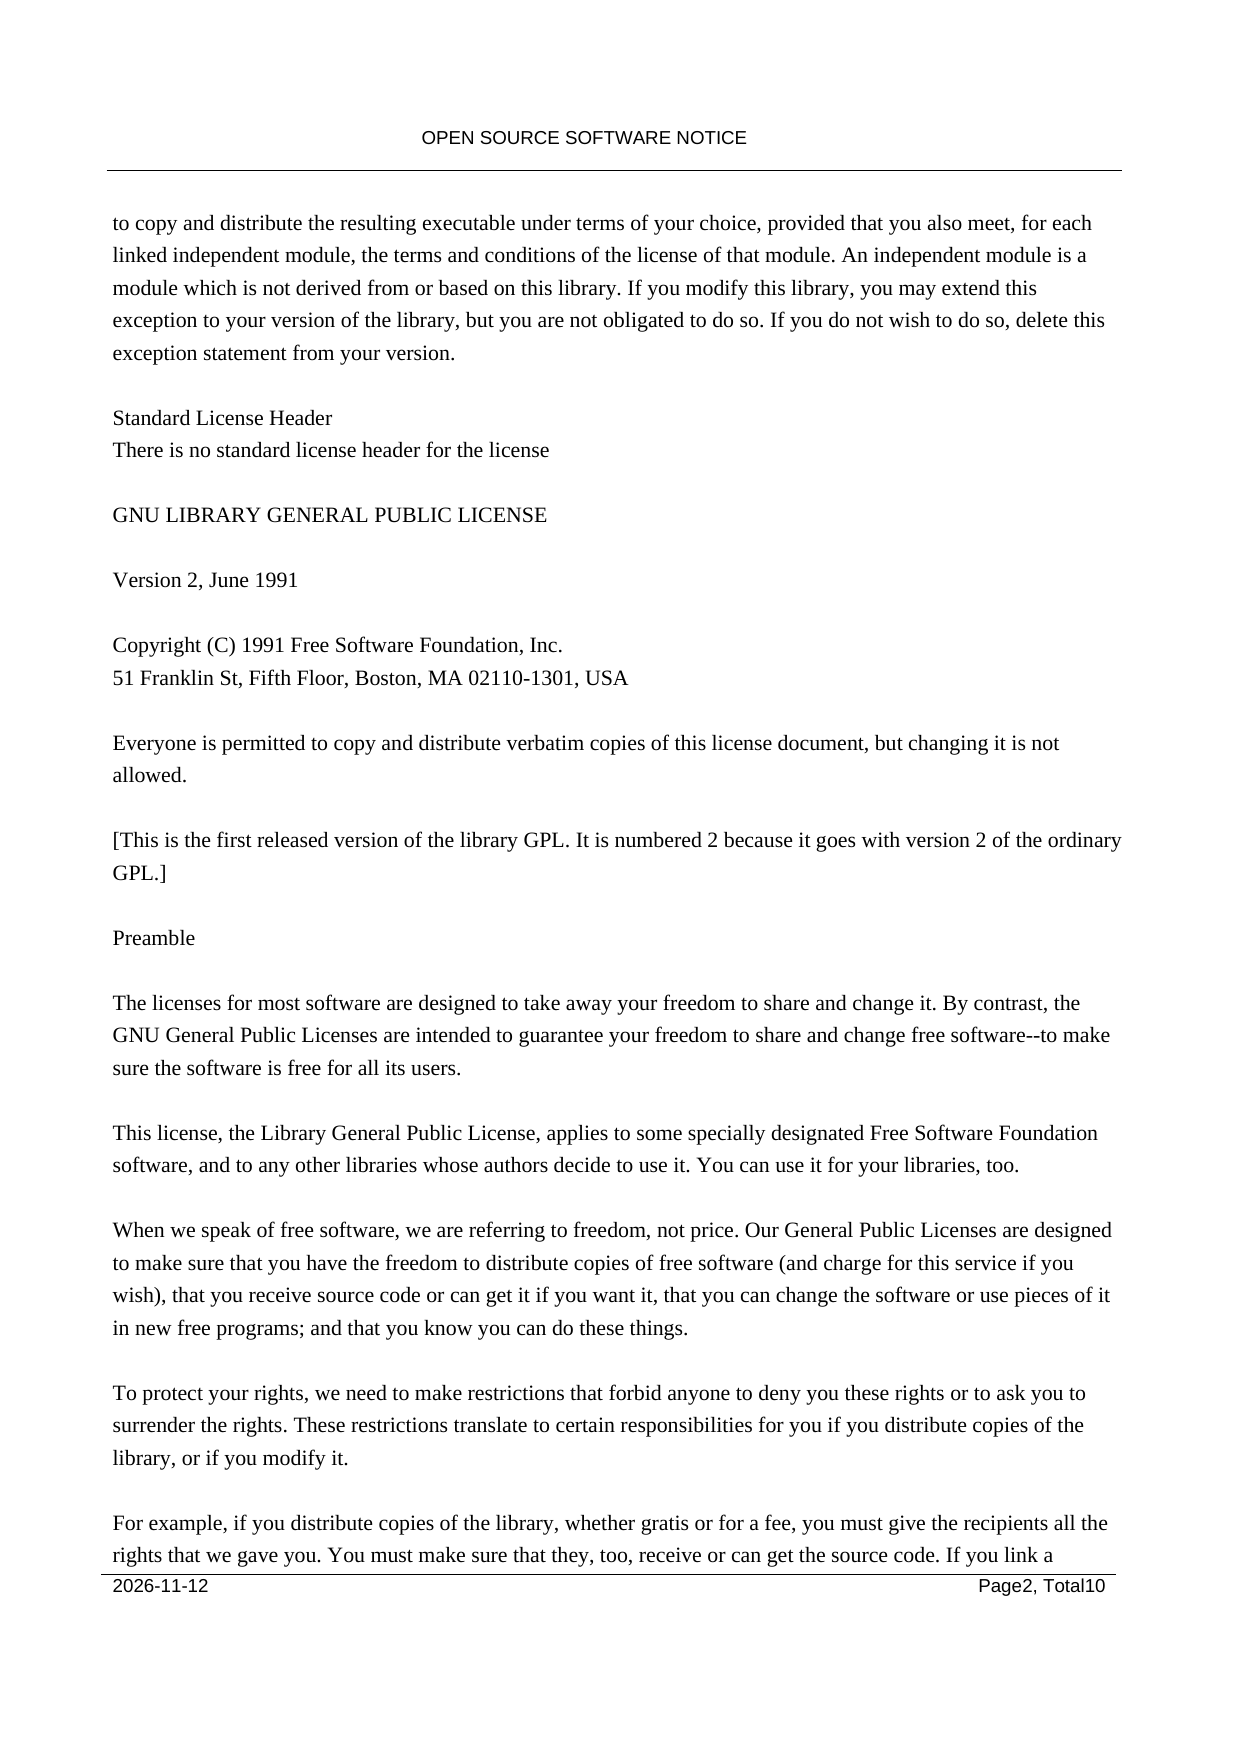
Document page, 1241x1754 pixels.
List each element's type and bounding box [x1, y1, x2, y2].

text [112, 206, 1128, 1571]
